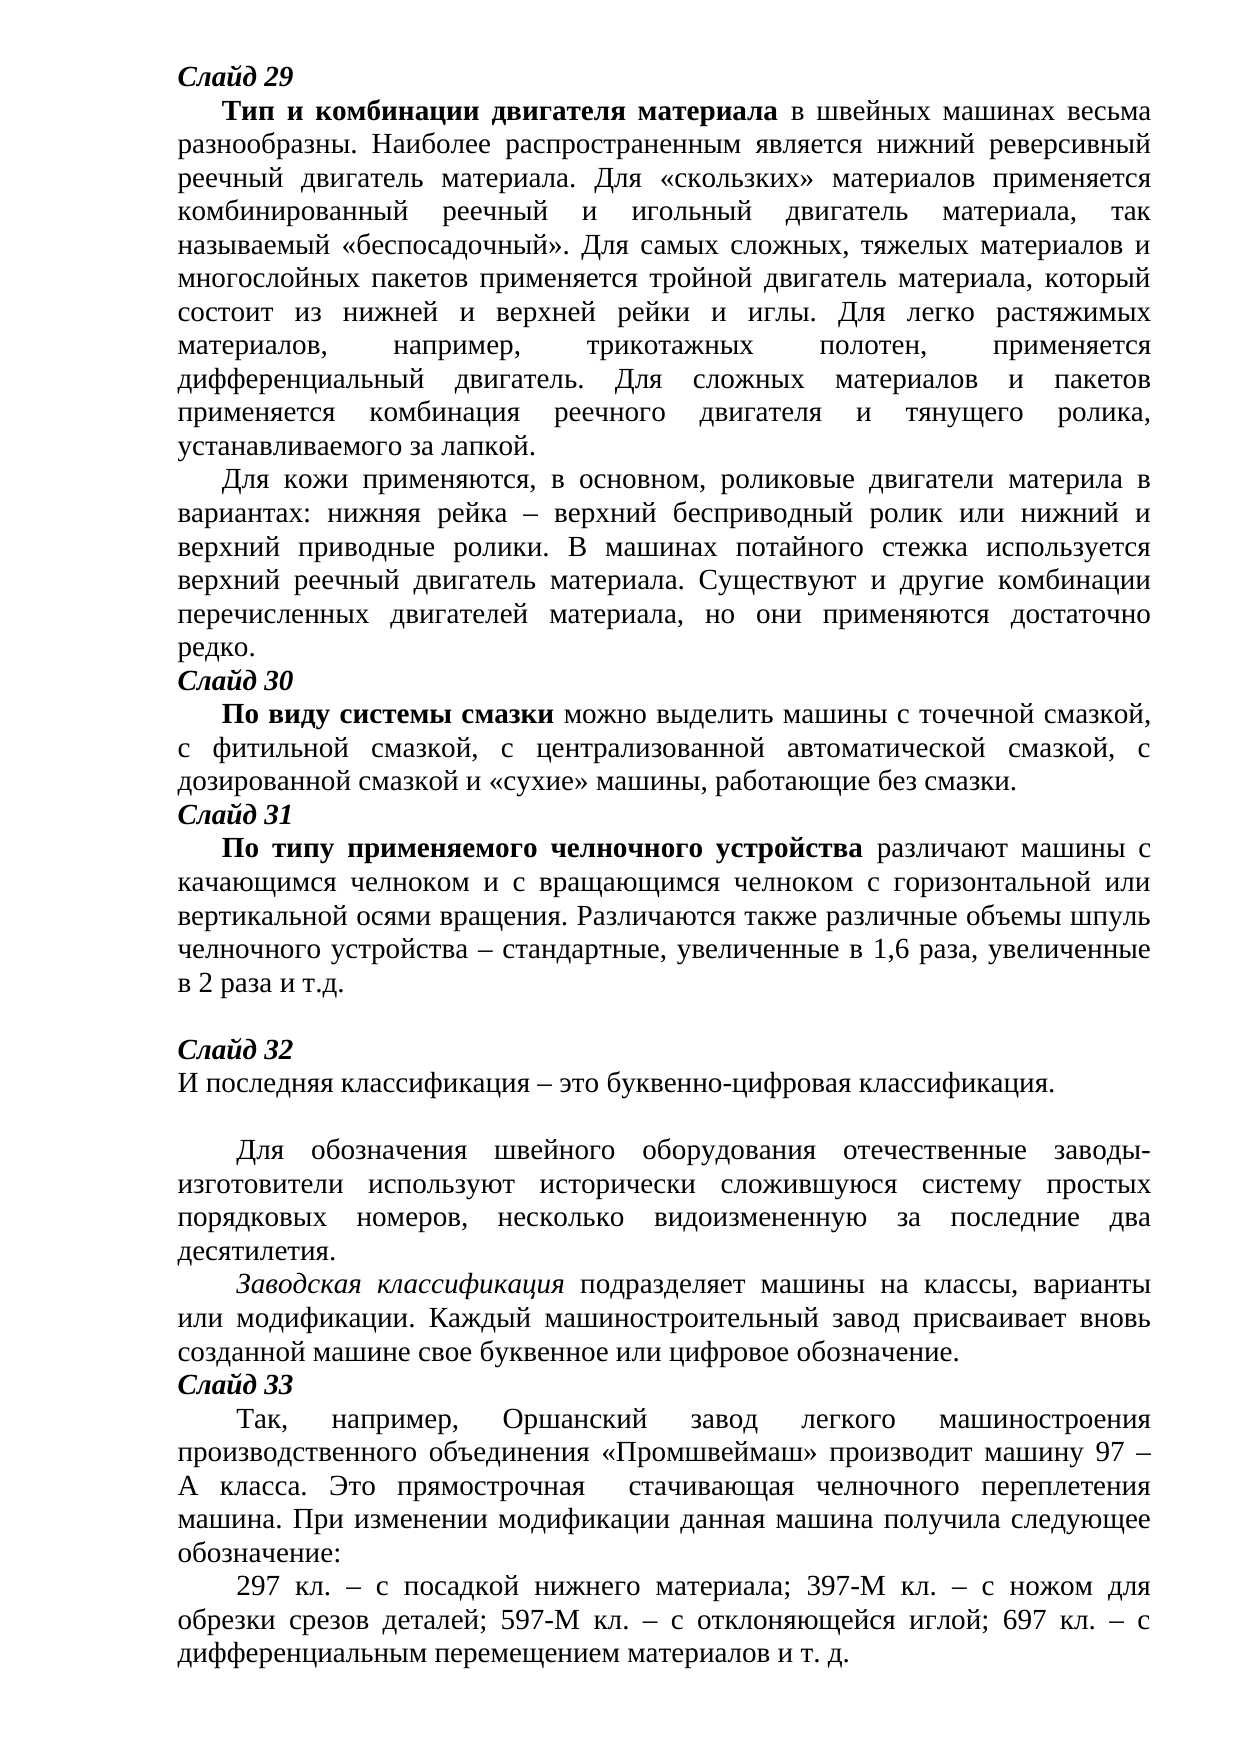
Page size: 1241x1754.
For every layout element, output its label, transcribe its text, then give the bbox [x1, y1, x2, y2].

text Слайд 33 [177, 1367, 1152, 1401]
text Слайд 30 [177, 663, 1152, 696]
text Слайд 31 [177, 797, 1152, 831]
text Тип и комбинации двигателя материала в швейных машинах весьма разнообразны. Наиболее распространенным является нижний реверсивный реечный двигатель материала. Для «скользких» материалов применяется комбинированный реечный и игольный двигатель материала, так называемый «беспосадочный». Для самых сложных, тяжелых материалов и многослойных пакетов применяется тройной двигатель материала, который состоит из нижней и верхней рейки и иглы. Для легко растяжимых материалов, например, трикотажных полотен, применяется дифференциальный двигатель. Для сложных материалов и пакетов применяется комбинация реечного двигателя и тянущего ролика, устанавливаемого за лапкой. [177, 93, 1152, 462]
text По виду системы смазки можно выделить машины с точечной смазкой, с фитильной смазкой, с централизованной автоматической смазкой, с дозированной смазкой и «сухие» машины, работающие без смазки. [177, 696, 1152, 797]
text Слайд 32 [177, 1032, 1152, 1065]
text Для кожи применяются, в основном, роликовые двигатели материла в вариантах: нижняя рейка – верхний бесприводный ролик или нижний и верхний приводные ролики. В машинах потайного стежка используется верхний реечный двигатель материала. Существуют и другие комбинации перечисленных двигателей материала, но они применяются достаточно редко. [177, 462, 1152, 663]
text Так, например, Оршанский завод легкого машиностроения производственного объединения «Промшвеймаш» производит машину 97 – А класса. Это прямострочная стачивающая челночного переплетения машина. При изменении модификации данная машина получила следующее обозначение: [177, 1401, 1152, 1568]
text Для обозначения швейного оборудования отечественные заводы-изготовители используют исторически сложившуюся систему простых порядковых номеров, несколько видоизмененную за последние два десятилетия. [177, 1132, 1152, 1267]
text По типу применяемого челночного устройства различают машины с качающимся челноком и с вращающимся челноком с горизонтальной или вертикальной осями вращения. Различаются также различные объемы шпуль челночного устройства – стандартные, увеличенные в 1,6 раза, увеличенные в 2 раза и т.д. [177, 831, 1152, 998]
text И последняя классификация – это буквенно-цифровая классификация. [177, 1065, 1152, 1099]
text Слайд 29 [177, 59, 1152, 93]
text 297 кл. – с посадкой нижнего материала; 397-М кл. – с ножом для обрезки срезов деталей; 597-М кл. – с отклоняющейся иглой; 697 кл. – с дифференциальным перемещением материалов и т. д. [177, 1568, 1152, 1669]
text Заводская классификация подразделяет машины на классы, варианты или модификации. Каждый машиностроительный завод присваивает вновь созданной машине свое буквенное или цифровое обозначение. [177, 1267, 1152, 1367]
